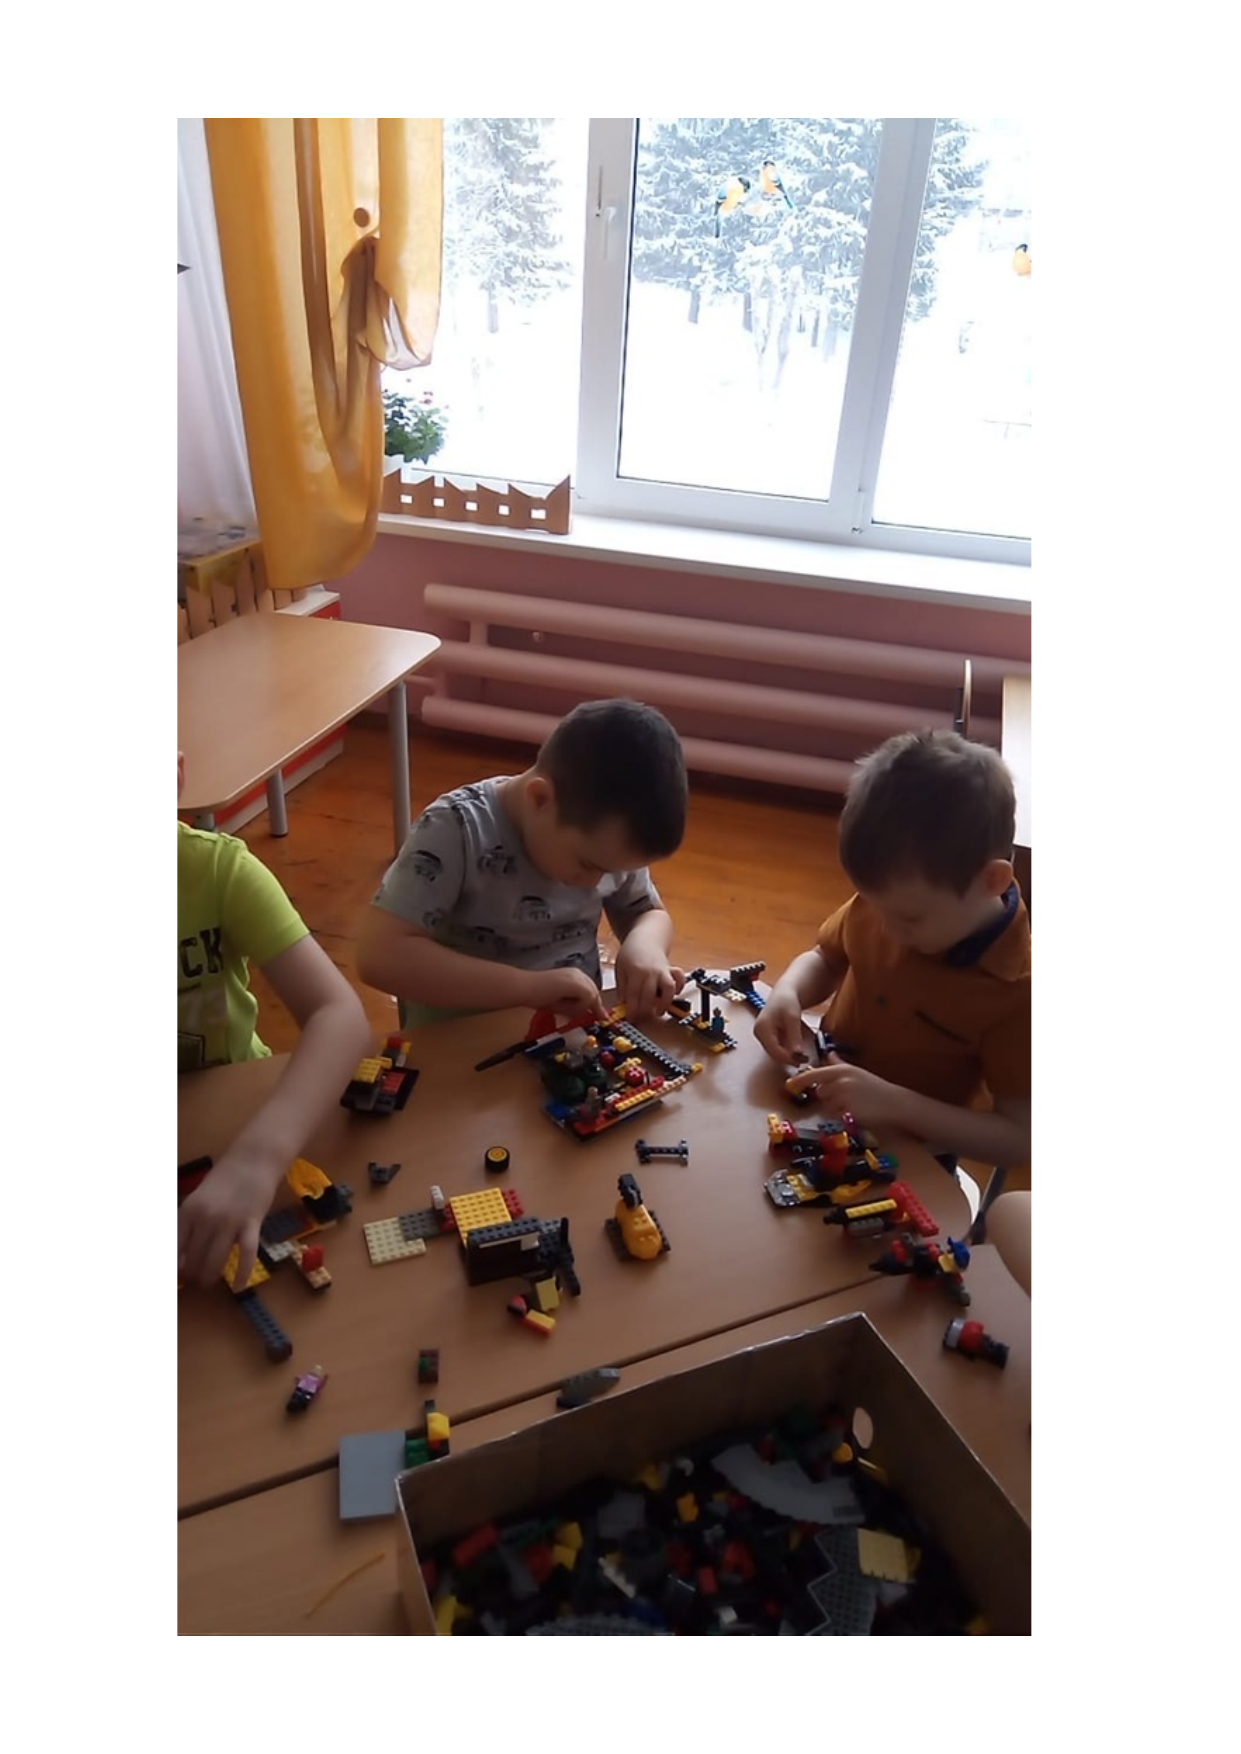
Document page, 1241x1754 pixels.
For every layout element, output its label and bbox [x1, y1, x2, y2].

picture [177, 118, 1032, 1636]
